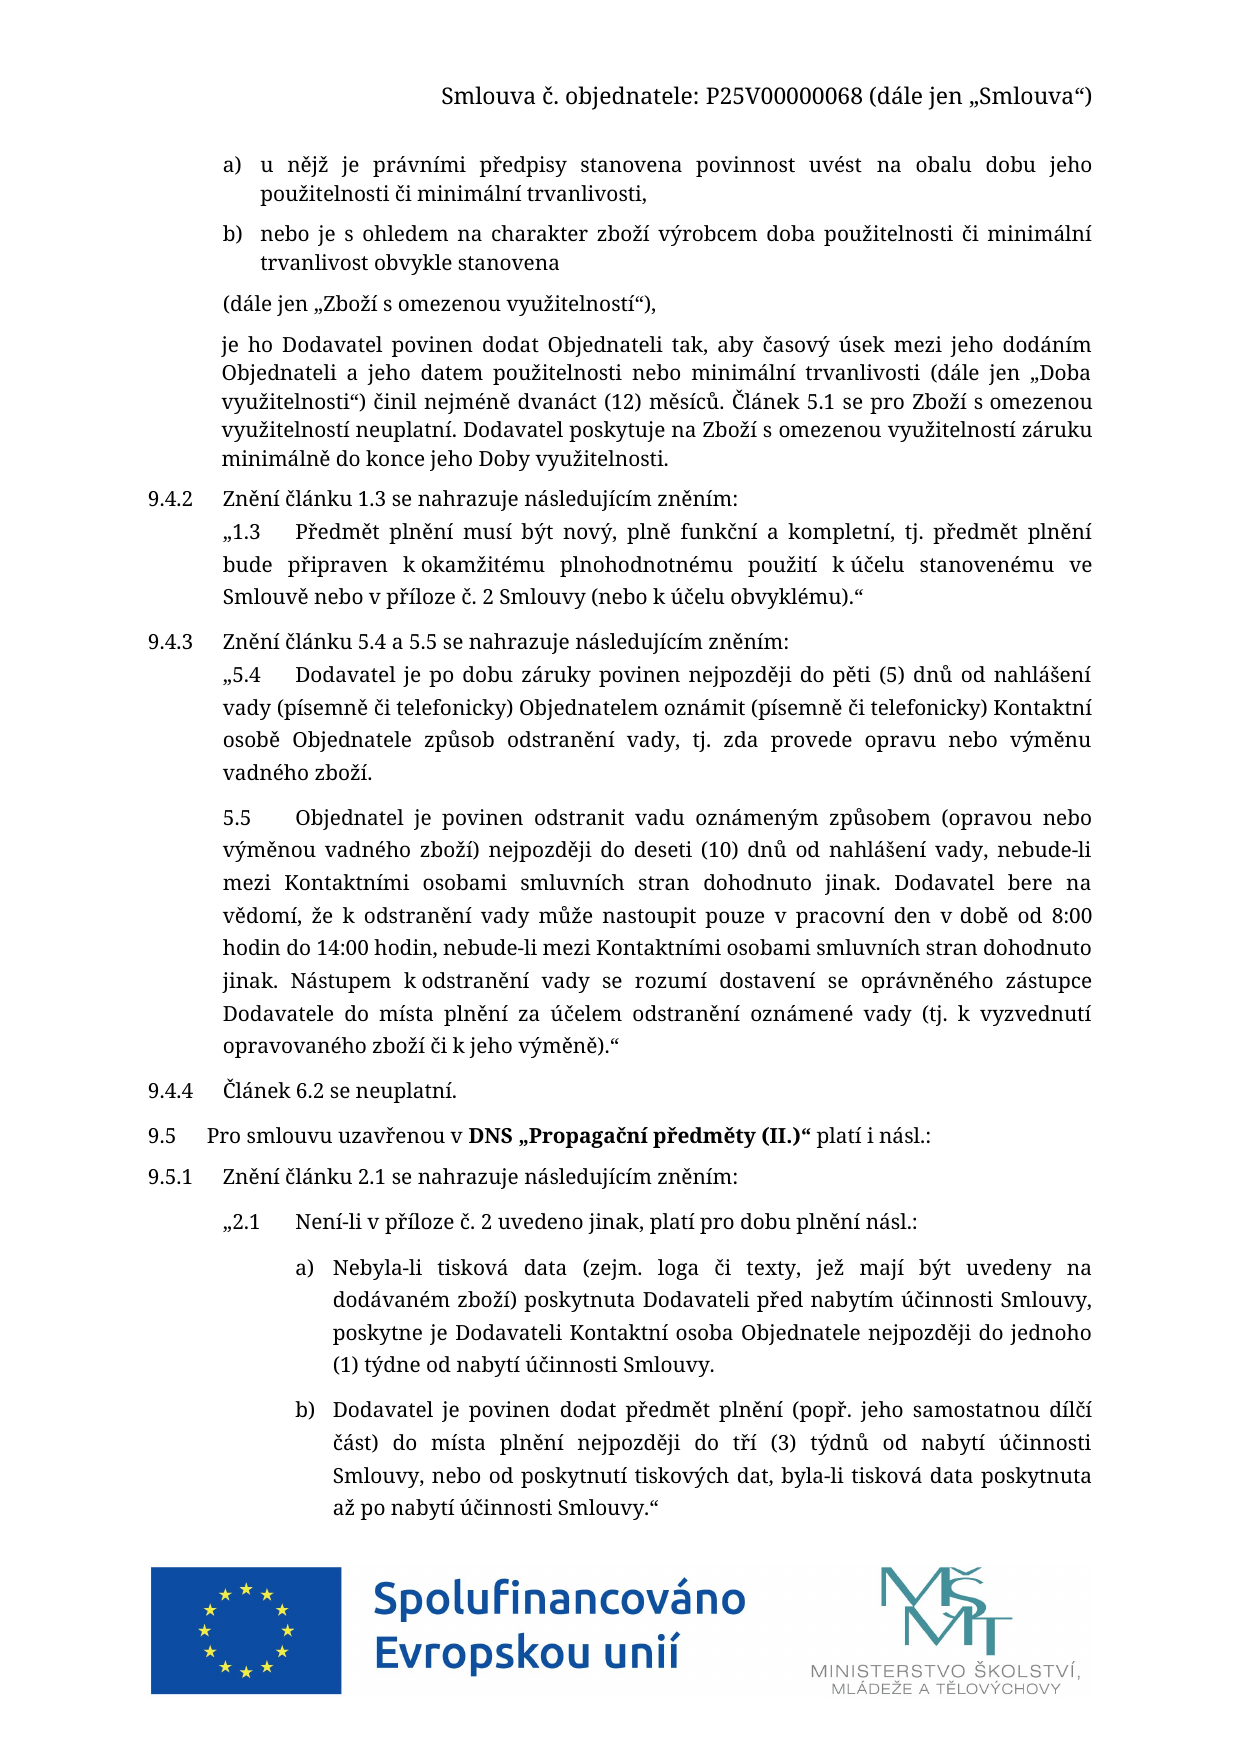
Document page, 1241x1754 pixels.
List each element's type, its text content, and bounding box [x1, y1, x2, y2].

text je ho Dodavatel povinen dodat Objednateli tak, aby časový úsek mezi jeho dodáním Objednateli a jeho datem použitelnosti nebo minimální trvanlivosti (dále jen „Doba využitelnosti“) činil nejméně dvanáct (12) měsíců. Článek 5.1 se pro Zboží s omezenou využitelností neuplatní. Dodavatel poskytuje na Zboží s omezenou využitelností záruku minimálně do konce jeho Doby využitelnosti. [221, 330, 1093, 472]
list 5.5 Objednatel je povinen odstranit vadu oznámeným způsobem (opravou nebo výměnou vadného zboží) nejpozději do deseti (10) dnů od nahlášení vady, nebude-li mezi Kontaktními osobami smluvních stran dohodnuto jinak. Dodavatel bere na vědomí, že k odstranění vady může nastoupit pouze v pracovní den v době od 8:00 hodin do 14:00 hodin, nebude-li mezi Kontaktními osobami smluvních stran dohodnuto jinak. Nástupem k odstranění vady se rozumí dostavení se oprávněného zástupce Dodavatele do místa plnění za účelem odstranění oznámené vady (tj. k vyzvednutí opravovaného zboží či k jeho výměně).“ [223, 803, 1093, 1060]
list „5.4 Dodavatel je po dobu záruky povinen nejpozději do pěti (5) dnů od nahlášení vady (písemně či telefonicky) Objednatelem oznámit (písemně či telefonicky) Kontaktní osobě Objednatele způsob odstranění vady, tj. zda provede opravu nebo výměnu vadného zboží. [223, 660, 1093, 786]
list Znění článku 5.4 a 5.5 se nahrazuje následujícím zněním: [148, 627, 1093, 656]
text (dále jen „Zboží s omezenou využitelností“), [223, 289, 1093, 317]
list nebo je s ohledem na charakter zboží výrobcem doba použitelnosti či minimální trvanlivost obvykle stanovena [223, 219, 1093, 276]
list Článek 6.2 se neuplatní. [148, 1076, 1093, 1105]
list „1.3 Předmět plnění musí být nový, plně funkční a kompletní, tj. předmět plnění bude připraven k okamžitému plnohodnotnému použití k účelu stanovenému ve Smlouvě nebo v příloze č. 2 Smlouvy (nebo k účelu obvyklému).“ [223, 517, 1093, 611]
list „2.1 Není-li v příloze č. 2 uvedeno jinak, platí pro dobu plnění násl.: [223, 1207, 1093, 1236]
list Dodavatel je povinen dodat předmět plnění (popř. jeho samostatnou dílčí část) do místa plnění nejpozději do tří (3) týdnů od nabytí účinnosti Smlouvy, nebo od poskytnutí tiskových dat, byla-li tisková data poskytnuta až po nabytí účinnosti Smlouvy.“ [295, 1396, 1093, 1522]
list u nějž je právními předpisy stanovena povinnost uvést na obalu dobu jeho použitelnosti či minimální trvanlivosti, [223, 150, 1093, 207]
list Nebyla-li tisková data (zejm. loga či texty, jež mají být uvedeny na dodávaném zboží) poskytnuta Dodavateli před nabytím účinnosti Smlouvy, poskytne je Dodavateli Kontaktní osoba Objednatele nejpozději do jednoho (1) týdne od nabytí účinnosti Smlouvy. [295, 1253, 1093, 1379]
list Znění článku 2.1 se nahrazuje následujícím zněním: [148, 1162, 1093, 1191]
list Pro smlouvu uzavřenou v DNS „Propagační předměty (II.)“ platí i násl.: [148, 1121, 1093, 1150]
picture [147, 1563, 1093, 1698]
list Znění článku 1.3 se nahrazuje následujícím zněním: [148, 484, 1093, 513]
